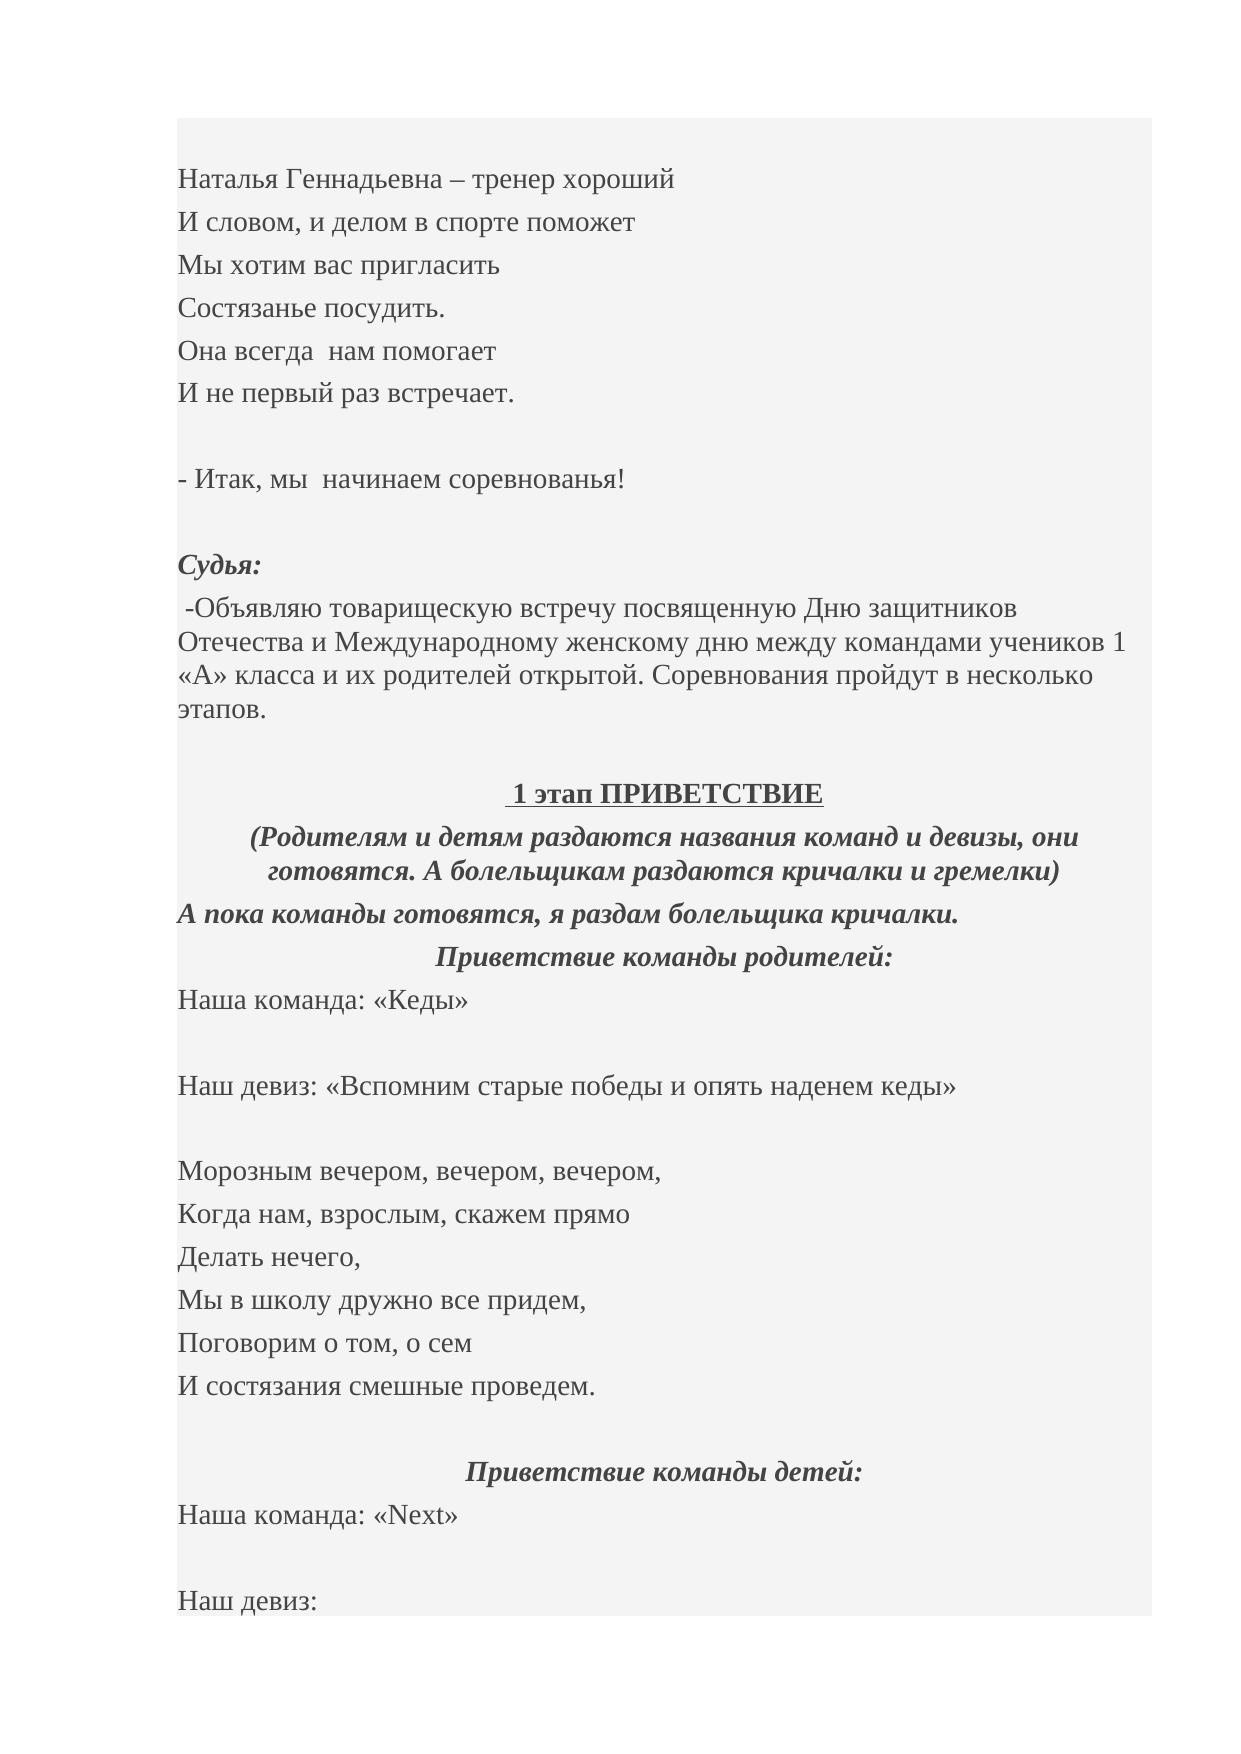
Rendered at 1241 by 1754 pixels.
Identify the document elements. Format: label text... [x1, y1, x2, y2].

text Наша команда: «Next» [177, 1497, 1152, 1530]
text Наша команда: «Кеды» [177, 982, 1152, 1015]
text Она всегда нам помогает [177, 333, 1152, 366]
text И словом, и делом в спорте поможет [177, 204, 1152, 237]
text Морозным вечером, вечером, вечером, [177, 1153, 1152, 1187]
text Судья: [177, 547, 1152, 581]
text Когда нам, взрослым, скажем прямо [177, 1196, 1152, 1230]
text И не первый раз встречает. [177, 376, 1152, 409]
text 1 этап ПРИВЕТСТВИЕ [177, 777, 1152, 810]
text Приветствие команды родителей: [177, 939, 1152, 972]
text Мы хотим вас пригласить [177, 247, 1152, 280]
text И состязания смешные проведем. [177, 1368, 1152, 1402]
text Состязанье посудить. [177, 290, 1152, 323]
text - Итак, мы начинаем соревнованья! [177, 461, 1152, 495]
text Поговорим о том, о сем [177, 1325, 1152, 1359]
text -Объявляю товарищескую встречу посвященную Дню защитников Отечества и Международному женскому дню между командами учеников 1 «А» класса и их родителей открытой. Соревнования пройдут в несколько этапов. [177, 590, 1152, 724]
text Приветствие команды детей: [177, 1454, 1152, 1487]
text (Родителям и детям раздаются названия команд и девизы, они готовятся. А болельщикам раздаются кричалки и гремелки) [177, 819, 1152, 887]
text Делать нечего, [177, 1239, 1152, 1273]
text Наш девиз: [177, 1583, 1152, 1616]
text Наталья Геннадьевна – тренер хороший [177, 161, 1152, 194]
text Мы в школу дружно все придем, [177, 1282, 1152, 1316]
text А пока команды готовятся, я раздам болельщика кричалки. [177, 896, 1152, 929]
text Наш девиз: «Вспомним старые победы и опять наденем кеды» [177, 1068, 1152, 1101]
